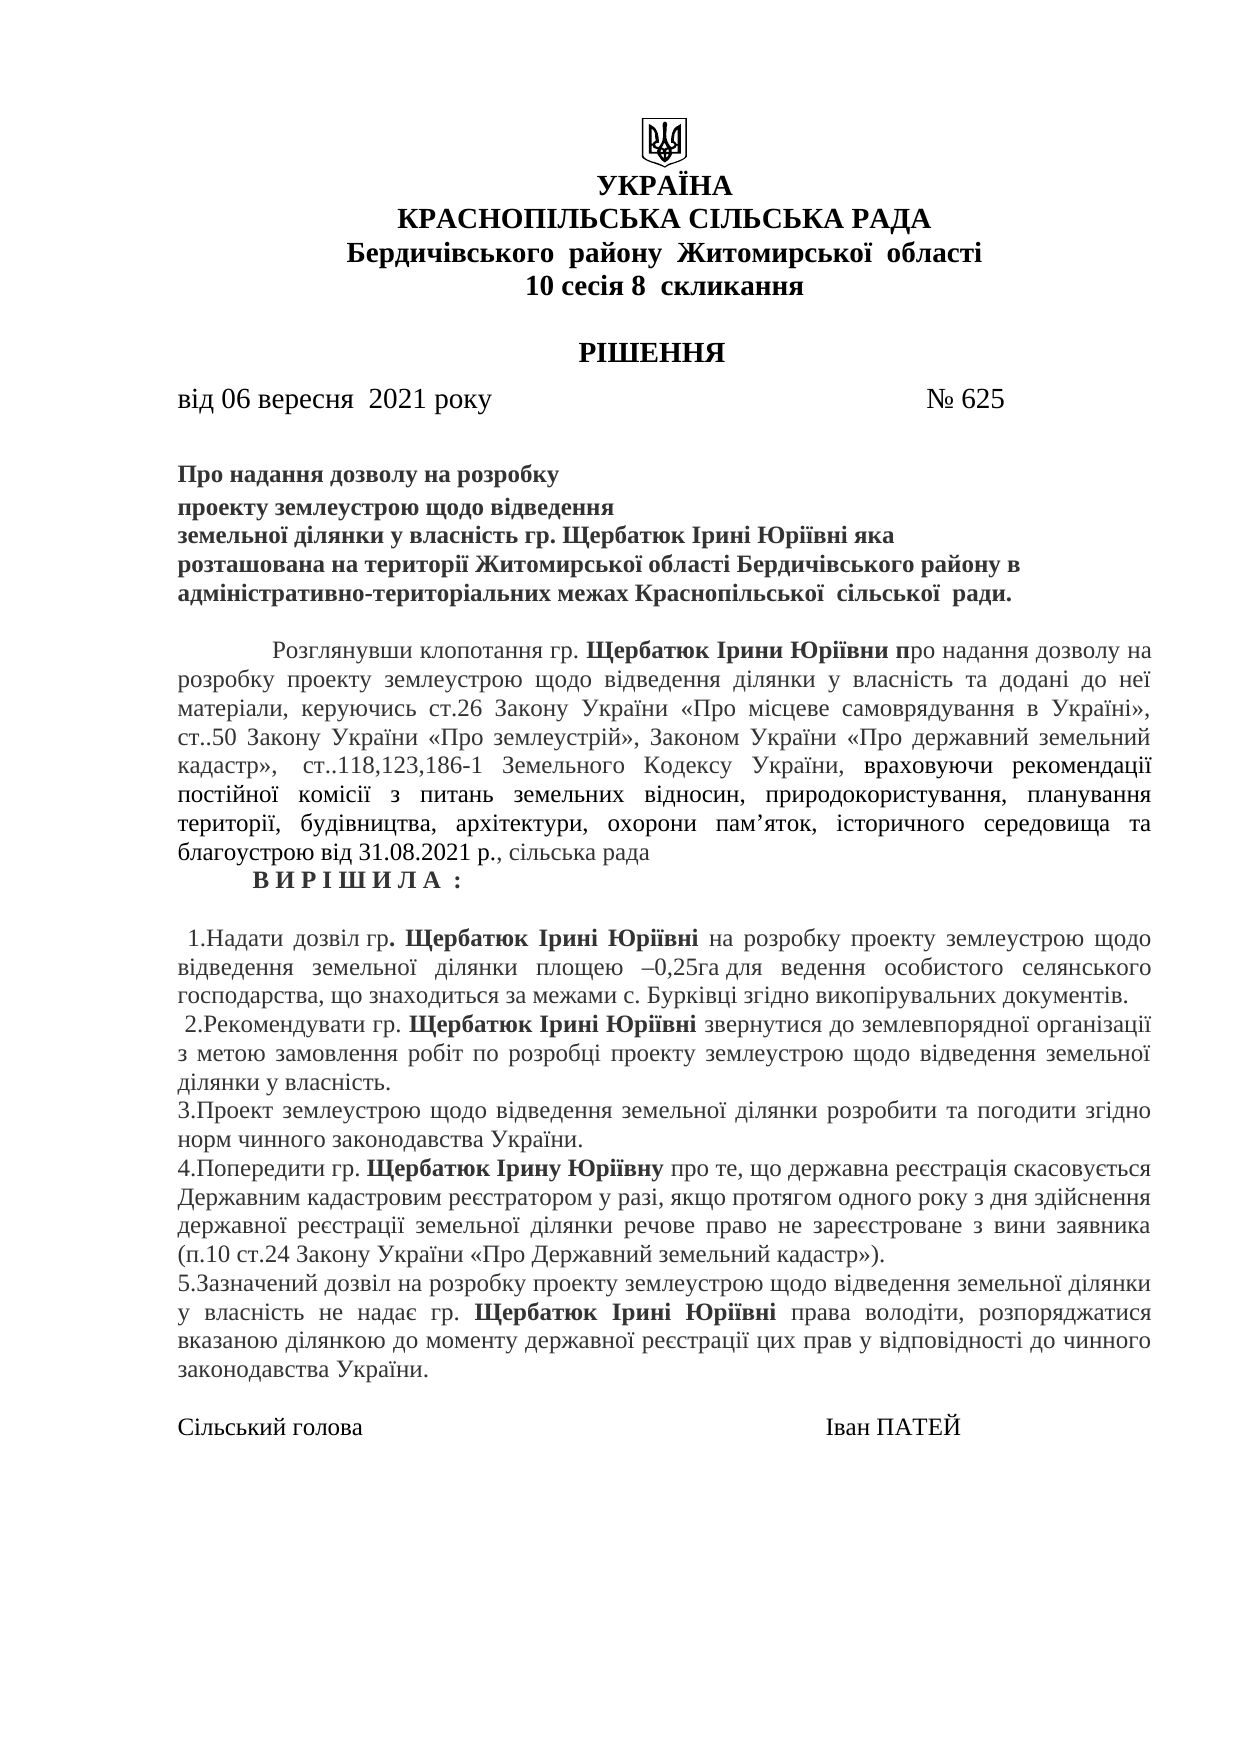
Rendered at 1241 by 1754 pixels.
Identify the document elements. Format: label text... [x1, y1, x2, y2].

text Сільський голова Іван ПАТЕЙ [177, 1412, 1152, 1440]
text КРАСНОПІЛЬСЬКА СІЛЬСЬКА РАДА [177, 201, 1152, 235]
text 2.Рекомендувати гр. Щербатюк Ірині Юріївні звернутися до землевпорядної організації з метою замовлення робіт по розробці проекту землеустрою щодо відведення земельної ділянки у власність. [177, 1009, 1152, 1095]
text Про надання дозволу на розробку [177, 459, 1152, 487]
text 4.Попередити гр. Щербатюк Ірину Юріївну про те, що державна реєстрація скасовується Державним кадастровим реєстратором у разі, якщо протягом одного року з дня здійснення державної реєстрації земельної ділянки речове право не зареєстроване з вини заявника (п.10 ст.24 Закону України «Про Державний земельний кадастр»). [177, 1153, 1152, 1268]
text Бердичівського району Житомирської області [177, 235, 1152, 268]
text 5.Зазначений дозвіл на розробку проекту землеустрою щодо відведення земельної ділянки у власність не надає гр. Щербатюк Ірині Юріївні права володіти, розпоряджатися вказаною ділянкою до моменту державної реєстрації цих прав у відповідності до чинного законодавства України. [177, 1268, 1152, 1383]
text УКРАЇНА [177, 168, 1152, 201]
text земельної ділянки у власність гр. Щербатюк Ірині Юріївні яка розташована на території Житомирської області Бердичівського району в адміністративно-територіальних межах Краснопільської сільської ради. [177, 520, 1040, 607]
text РІШЕННЯ [177, 336, 1152, 369]
text 1.Надати дозвіл гр. Щербатюк Ірині Юріївні на розробку проекту землеустрою щодо відведення земельної ділянки площею –0,25га для ведення особистого селянського господарства, що знаходиться за межами с. Бурківці згідно викопірувальних документів. [177, 923, 1152, 1009]
text 10 сесія 8 скликання [177, 268, 1152, 302]
text проекту землеустрою щодо відведення [177, 492, 1040, 520]
text від 06 вересня 2021 року № 625 [177, 382, 1152, 415]
text В И Р І Ш И Л А : [177, 865, 1152, 894]
text Розглянувши клопотання гр. Щербатюк Ірини Юріївни про надання дозволу на розробку проекту землеустрою щодо відведення ділянки у власність та додані до неї матеріали, керуючись ст.26 Закону України «Про місцеве самоврядування в Україні», ст..50 Закону України «Про землеустрій», Законом України «Про державний земельний кадастр», ст..118,123,186-1 Земельного Кодексу України, враховуючи рекомендації постійної комісії з питань земельних відносин, природокористування, планування території, будівництва, архітектури, охорони пам’яток, історичного середовища та благоустрою від 31.08.2021 р., сільська рада [177, 635, 1152, 865]
text 3.Проект землеустрою щодо відведення земельної ділянки розробити та погодити згідно норм чинного законодавства України. [177, 1095, 1152, 1153]
